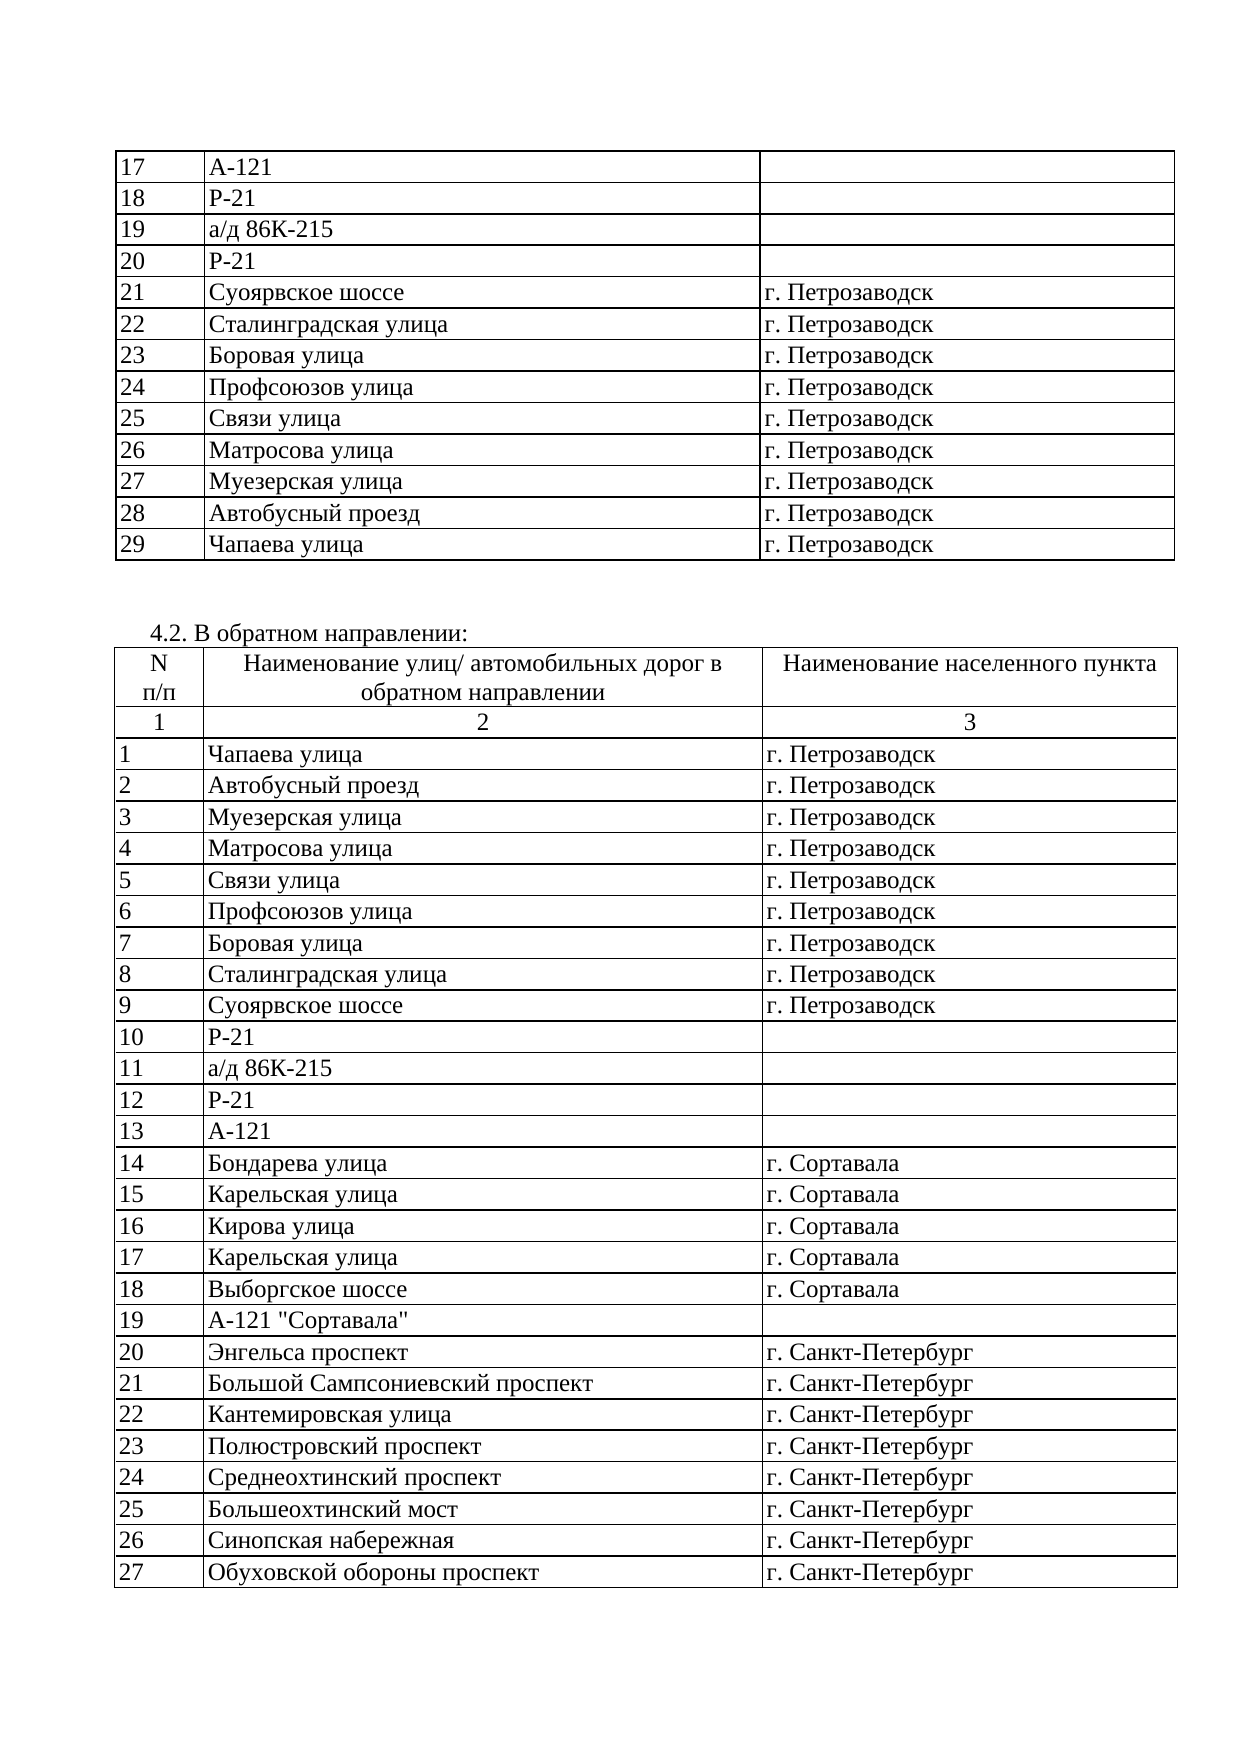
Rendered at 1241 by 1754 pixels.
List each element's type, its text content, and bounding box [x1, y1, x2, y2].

table_cell г. Петрозаводск [761, 340, 1174, 370]
table_cell Обуховской обороны проспект [204, 1557, 762, 1587]
table_cell Боровая улица [204, 928, 762, 957]
table_cell 3 [763, 706, 1177, 737]
table_cell г. Петрозаводск [763, 863, 1177, 894]
table_cell г. Петрозаводск [761, 498, 1174, 527]
table_cell Связи улица [204, 865, 762, 894]
table_cell г. Петрозаводск [763, 958, 1177, 989]
table_cell 27 [117, 466, 204, 496]
table_cell 15 [115, 1179, 203, 1209]
table_cell 22 [115, 1399, 203, 1429]
table_header N п/п [115, 648, 203, 706]
table_cell 1 [115, 738, 203, 769]
table_cell Синопская набережная [204, 1525, 762, 1555]
table_cell г. Петрозаводск [763, 926, 1177, 957]
table_cell 23 [117, 340, 204, 370]
table_cell Суоярвское шоссе [204, 991, 762, 1020]
table_cell А-121 "Сортавала" [204, 1305, 762, 1335]
table_cell г. Петрозаводск [761, 529, 1174, 559]
table_cell 2 [204, 707, 762, 737]
table_cell Полюстровский проспект [204, 1431, 762, 1461]
table_cell г. Санкт-Петербург [763, 1366, 1177, 1398]
table_cell Чапаева улица [204, 739, 762, 769]
table_cell 8 [115, 959, 203, 989]
table_cell г. Сортавала [763, 1146, 1177, 1178]
table_cell [763, 1052, 1177, 1083]
table_cell 26 [115, 1525, 203, 1555]
table_cell 2 [115, 770, 203, 800]
table_cell А-121 [204, 1116, 762, 1146]
table_cell Р-21 [205, 183, 759, 213]
table_cell г. Петрозаводск [763, 832, 1177, 863]
table_cell Чапаева улица [205, 529, 759, 559]
table_cell а/д 86К-215 [205, 215, 759, 244]
table_cell [763, 1020, 1177, 1052]
table_cell г. Санкт-Петербург [763, 1461, 1177, 1492]
table_cell 17 [115, 1242, 203, 1272]
table_cell 25 [117, 403, 204, 433]
table_cell 12 [115, 1084, 203, 1115]
table_cell 19 [115, 1305, 203, 1335]
table_cell Большеохтинский мост [204, 1494, 762, 1524]
table_cell 7 [115, 927, 203, 957]
table_cell 24 [115, 1462, 203, 1492]
table_cell Профсоюзов улица [205, 372, 759, 402]
table_cell [761, 152, 1174, 181]
table_cell 1 [115, 707, 203, 737]
table_cell 4 [115, 833, 203, 863]
table_cell 27 [115, 1556, 203, 1587]
table_cell [763, 1304, 1177, 1335]
table_cell 14 [115, 1147, 203, 1178]
table_cell Карельская улица [204, 1179, 762, 1209]
table_cell г. Петрозаводск [761, 466, 1174, 496]
table_cell Матросова улица [205, 435, 759, 464]
table_cell Р-21 [204, 1085, 762, 1115]
table_cell г. Санкт-Петербург [763, 1524, 1177, 1555]
table_cell Среднеохтинский проспект [204, 1462, 762, 1492]
table_cell г. Санкт-Петербург [763, 1398, 1177, 1429]
table_cell 6 [115, 896, 203, 926]
table_cell 17 [117, 152, 204, 181]
table_cell [761, 183, 1174, 213]
table_cell г. Петрозаводск [761, 309, 1174, 339]
table_cell 9 [115, 990, 203, 1020]
table_cell г. Петрозаводск [763, 737, 1177, 769]
table_cell 24 [117, 372, 204, 402]
table_cell 19 [117, 215, 204, 244]
table_cell Автобусный проезд [204, 770, 762, 800]
table_cell Сталинградская улица [204, 959, 762, 989]
table_cell Кантемировская улица [204, 1400, 762, 1429]
table_cell Автобусный проезд [205, 498, 759, 527]
table_cell А-121 [205, 152, 759, 181]
table_cell Бондарева улица [204, 1148, 762, 1178]
table_header Наименование населенного пункта [763, 648, 1177, 706]
table_cell г. Сортавала [763, 1178, 1177, 1209]
table_cell 22 [117, 309, 204, 339]
table_cell Большой Сампсониевский проспект [204, 1368, 762, 1398]
table_cell 18 [115, 1273, 203, 1303]
table_cell г. Санкт-Петербург [763, 1429, 1177, 1461]
table_cell Суоярвское шоссе [205, 277, 759, 307]
table_cell а/д 86К-215 [204, 1053, 762, 1083]
table_cell г. Петрозаводск [763, 769, 1177, 800]
table_cell г. Сортавала [763, 1272, 1177, 1303]
table_cell [763, 1083, 1177, 1115]
table_cell г. Санкт-Петербург [763, 1555, 1177, 1587]
table_cell Муезерская улица [204, 802, 762, 832]
table_cell 18 [117, 183, 204, 213]
table_cell Матросова улица [204, 833, 762, 863]
table_cell [761, 215, 1174, 244]
table_cell 5 [115, 864, 203, 894]
table_cell 28 [117, 498, 204, 527]
table_cell 16 [115, 1210, 203, 1241]
table_cell г. Санкт-Петербург [763, 1492, 1177, 1524]
table_cell Карельская улица [204, 1242, 762, 1272]
table_cell Энгельса проспект [204, 1337, 762, 1366]
table_cell 21 [115, 1368, 203, 1398]
table_cell 10 [115, 1021, 203, 1052]
table_cell [761, 246, 1174, 276]
text 4.2. В обратном направлении: [150, 618, 1090, 647]
table_cell Кирова улица [204, 1211, 762, 1241]
table_cell Р-21 [205, 246, 759, 276]
table_cell Муезерская улица [205, 466, 759, 496]
table_cell 26 [117, 435, 204, 464]
table_cell 25 [115, 1493, 203, 1524]
table_cell 11 [115, 1053, 203, 1083]
table_cell г. Сортавала [763, 1209, 1177, 1241]
table_cell Связи улица [205, 403, 759, 433]
table_cell г. Петрозаводск [761, 277, 1174, 307]
table_cell г. Сортавала [763, 1241, 1177, 1272]
table_cell 23 [115, 1430, 203, 1461]
table_cell Боровая улица [205, 340, 759, 370]
table_cell 20 [117, 246, 204, 276]
table_cell Выборгское шоссе [204, 1274, 762, 1303]
table_cell 29 [117, 529, 204, 559]
table_cell 21 [117, 277, 204, 307]
table_cell 20 [115, 1336, 203, 1366]
table_cell г. Петрозаводск [761, 403, 1174, 433]
table_cell 3 [115, 801, 203, 832]
table_header Наименование улиц/ автомобильных дорог в обратном направлении [204, 648, 762, 706]
table_cell г. Петрозаводск [763, 989, 1177, 1020]
table_cell г. Петрозаводск [761, 372, 1174, 402]
table_cell г. Петрозаводск [761, 435, 1174, 464]
table_cell Профсоюзов улица [204, 896, 762, 926]
table_cell 13 [115, 1116, 203, 1146]
table_cell г. Петрозаводск [763, 800, 1177, 832]
table_cell Сталинградская улица [205, 309, 759, 339]
table_cell г. Петрозаводск [763, 895, 1177, 926]
table_cell Р-21 [204, 1022, 762, 1052]
table_cell [763, 1115, 1177, 1146]
table_cell г. Санкт-Петербург [763, 1335, 1177, 1366]
